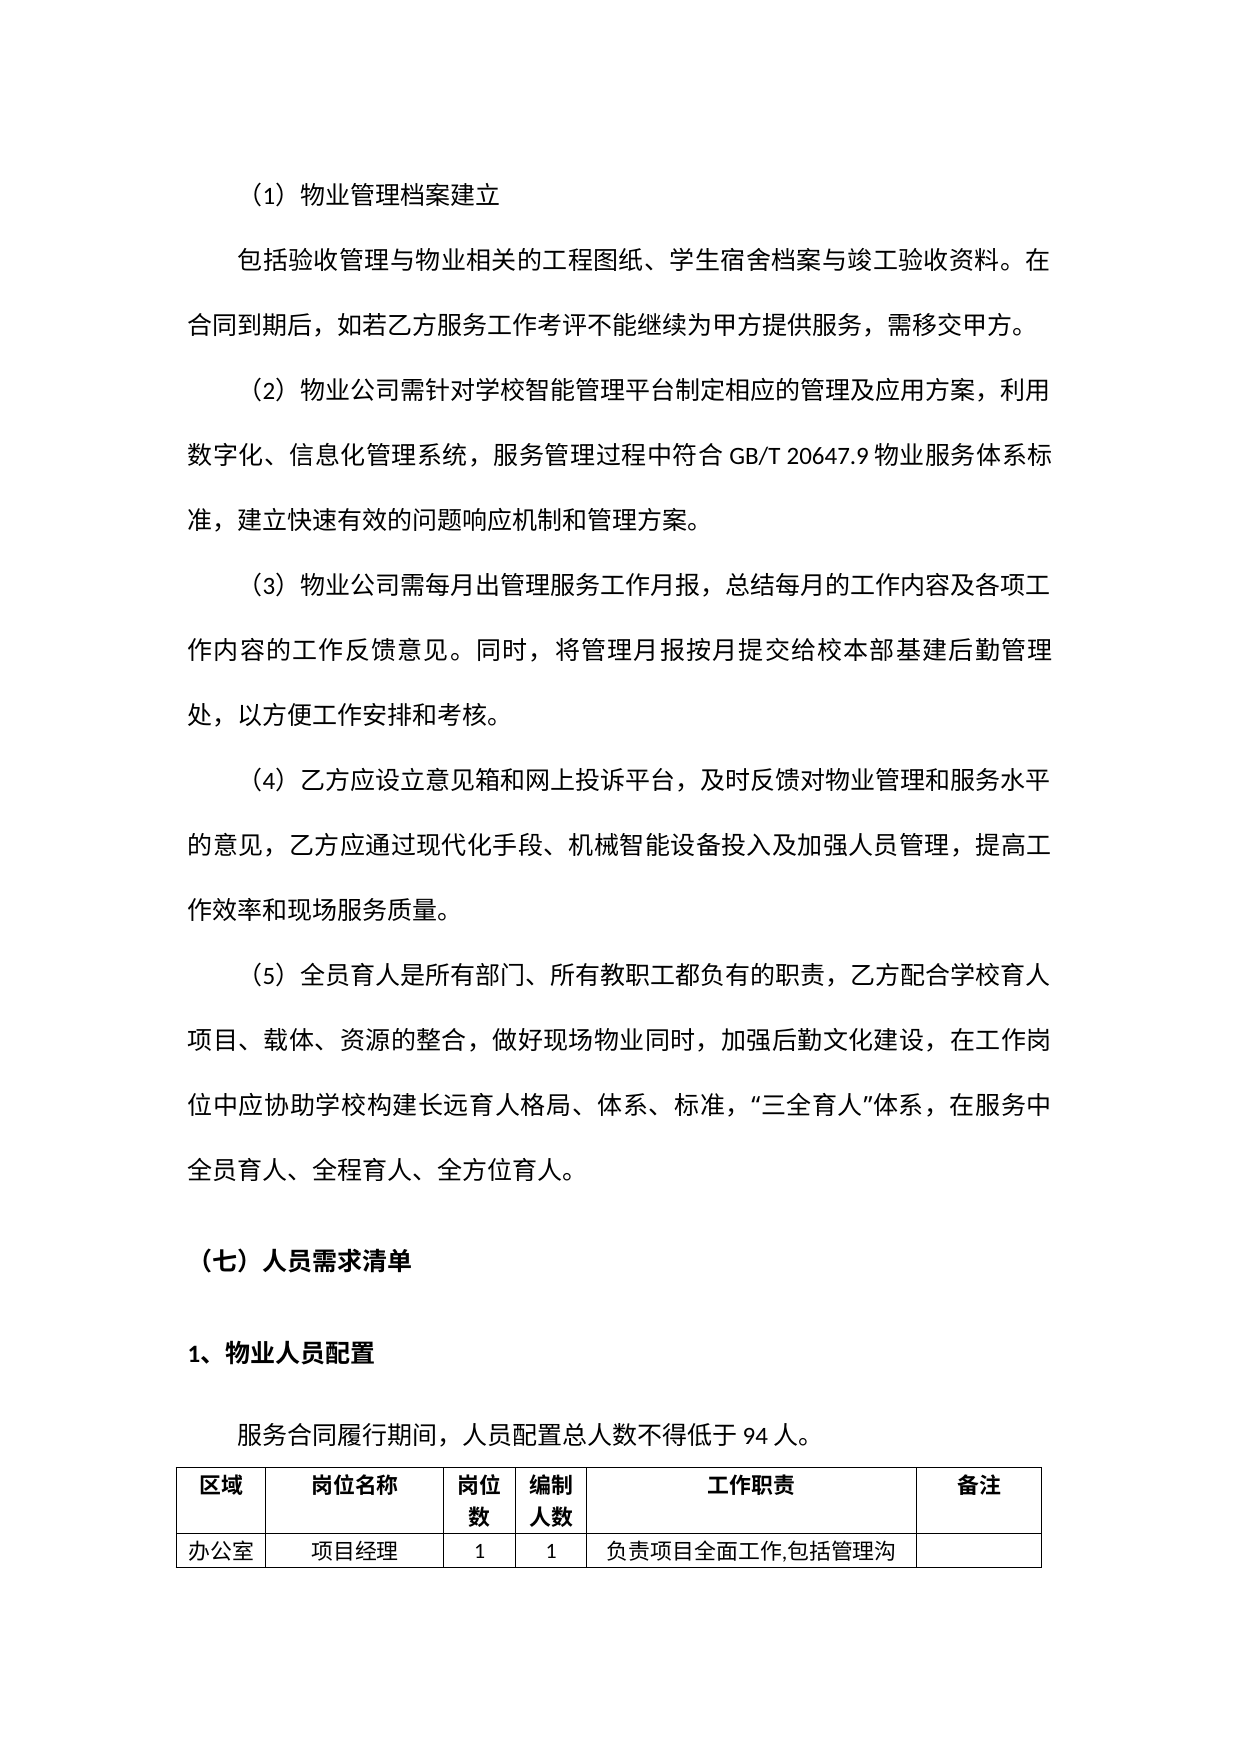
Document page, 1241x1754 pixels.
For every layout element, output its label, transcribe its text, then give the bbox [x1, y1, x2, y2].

text （5）全员育人是所有部门、所有教职工都负有的职责，乙方配合学校育人项目、载体、资源的整合，做好现场物业同时，加强后勤文化建设，在工作岗位中应协助学校构建长远育人格局、体系、标准，“三全育人”体系，在服务中全员育人、全程育人、全方位育人。 [187, 942, 1053, 1202]
table_header 备注 [917, 1468, 1041, 1533]
table_cell 办公室 [177, 1534, 265, 1567]
table_cell 1 [444, 1534, 515, 1567]
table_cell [587, 1534, 916, 1567]
table_cell 1 [516, 1534, 586, 1567]
text （3）物业公司需每月出管理服务工作月报，总结每月的工作内容及各项工作内容的工作反馈意见。同时，将管理月报按月提交给校本部基建后勤管理处，以方便工作安排和考核。 [187, 552, 1053, 747]
table_cell [917, 1534, 1041, 1567]
text 1、物业人员配置 [187, 1320, 1053, 1385]
table_header 区域 [177, 1468, 265, 1533]
table_header 编制人数 [516, 1468, 586, 1533]
text （2）物业公司需针对学校智能管理平台制定相应的管理及应用方案，利用数字化、信息化管理系统，服务管理过程中符合GB/T 20647.9物业服务体系标准，建立快速有效的问题响应机制和管理方案。 [187, 357, 1053, 552]
table_cell 项目经理 [266, 1534, 443, 1567]
text （七）人员需求清单 [187, 1228, 1053, 1293]
text （4）乙方应设立意见箱和网上投诉平台，及时反馈对物业管理和服务水平的意见，乙方应通过现代化手段、机械智能设备投入及加强人员管理，提高工作效率和现场服务质量。 [187, 747, 1053, 942]
text （1）物业管理档案建立 [187, 162, 1053, 227]
table_header 工作职责 [587, 1468, 916, 1533]
table_header 岗位名称 [266, 1468, 443, 1533]
table_header 岗位数 [444, 1468, 515, 1533]
text 服务合同履行期间，人员配置总人数不得低于94人。 [187, 1402, 1053, 1467]
text 包括验收管理与物业相关的工程图纸、学生宿舍档案与竣工验收资料。在合同到期后，如若乙方服务工作考评不能继续为甲方提供服务，需移交甲方。 [187, 227, 1053, 357]
